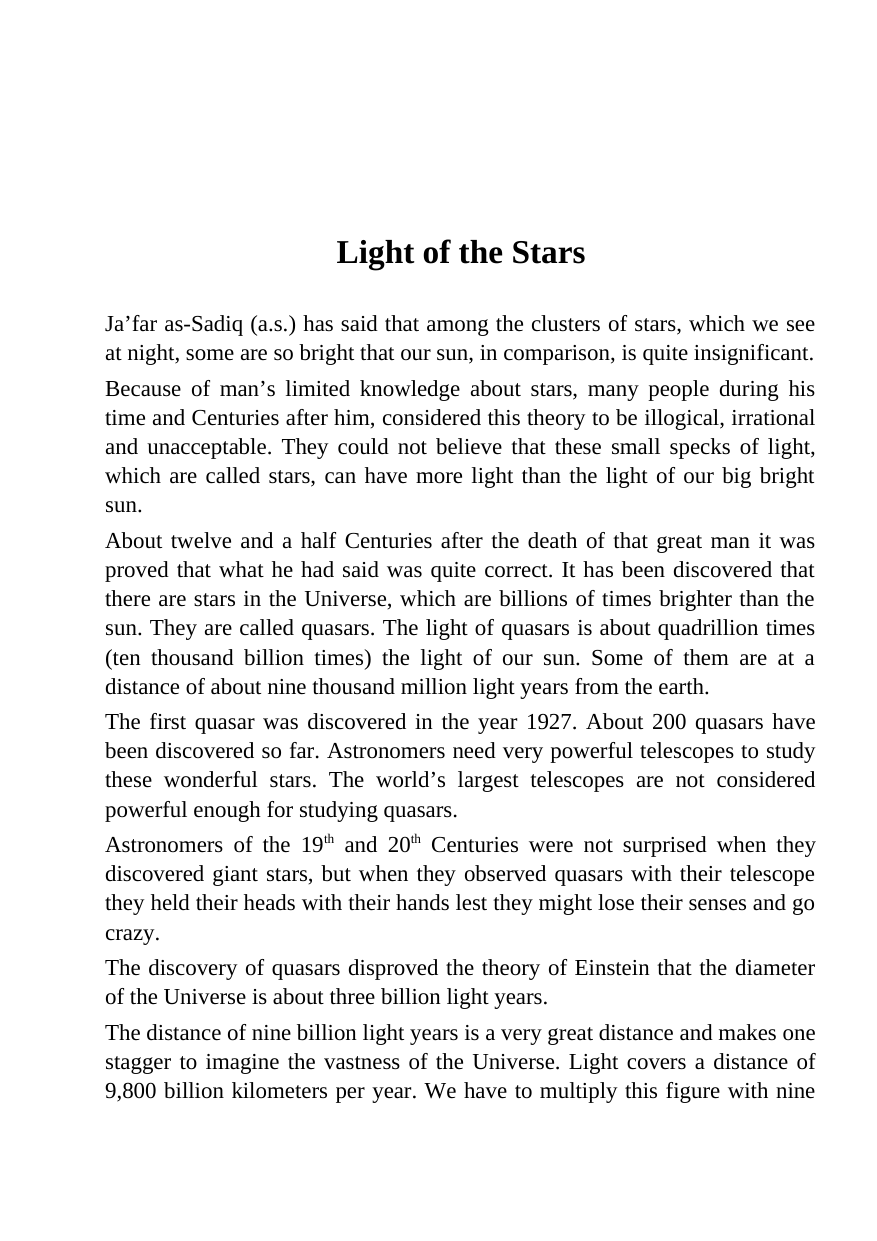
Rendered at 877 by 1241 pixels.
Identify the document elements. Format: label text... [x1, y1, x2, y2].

text Because of man’s limited knowledge about stars, many people during his time and Centuries after him, considered this theory to be illogical, irrational and unacceptable. They could not believe that these small specks of light, which are called stars, can have more light than the light of our big bright sun. [105, 373, 817, 519]
text About twelve and a half Centuries after the death of that great man it was proved that what he had said was quite correct. It has been discovered that there are stars in the Universe, which are billions of times brighter than the sun. They are called quasars. The light of quasars is about quadrillion times (ten thousand billion times) the light of our sun. Some of them are at a distance of about nine thousand million light years from the earth. [105, 525, 817, 700]
subtitle Light of the Stars [105, 232, 817, 271]
text Ja’far as-Sadiq (a.s.) has said that among the clusters of stars, which we see at night, some are so bright that our sun, in comparison, is quite insignificant. [105, 308, 817, 367]
text The first quasar was discovered in the year 1927. About 200 quasars have been discovered so far. Astronomers need very powerful telescopes to study these wonderful stars. The world’s largest telescopes are not considered powerful enough for studying quasars. [105, 706, 817, 823]
text Astronomers of the 19th and 20th Centuries were not surprised when they discovered giant stars, but when they observed quasars with their telescope they held their heads with their hands lest they might lose their senses and go crazy. [105, 829, 817, 946]
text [105, 1017, 817, 1104]
text The discovery of quasars disproved the theory of Einstein that the diameter of the Universe is about three billion light years. [105, 952, 817, 1010]
